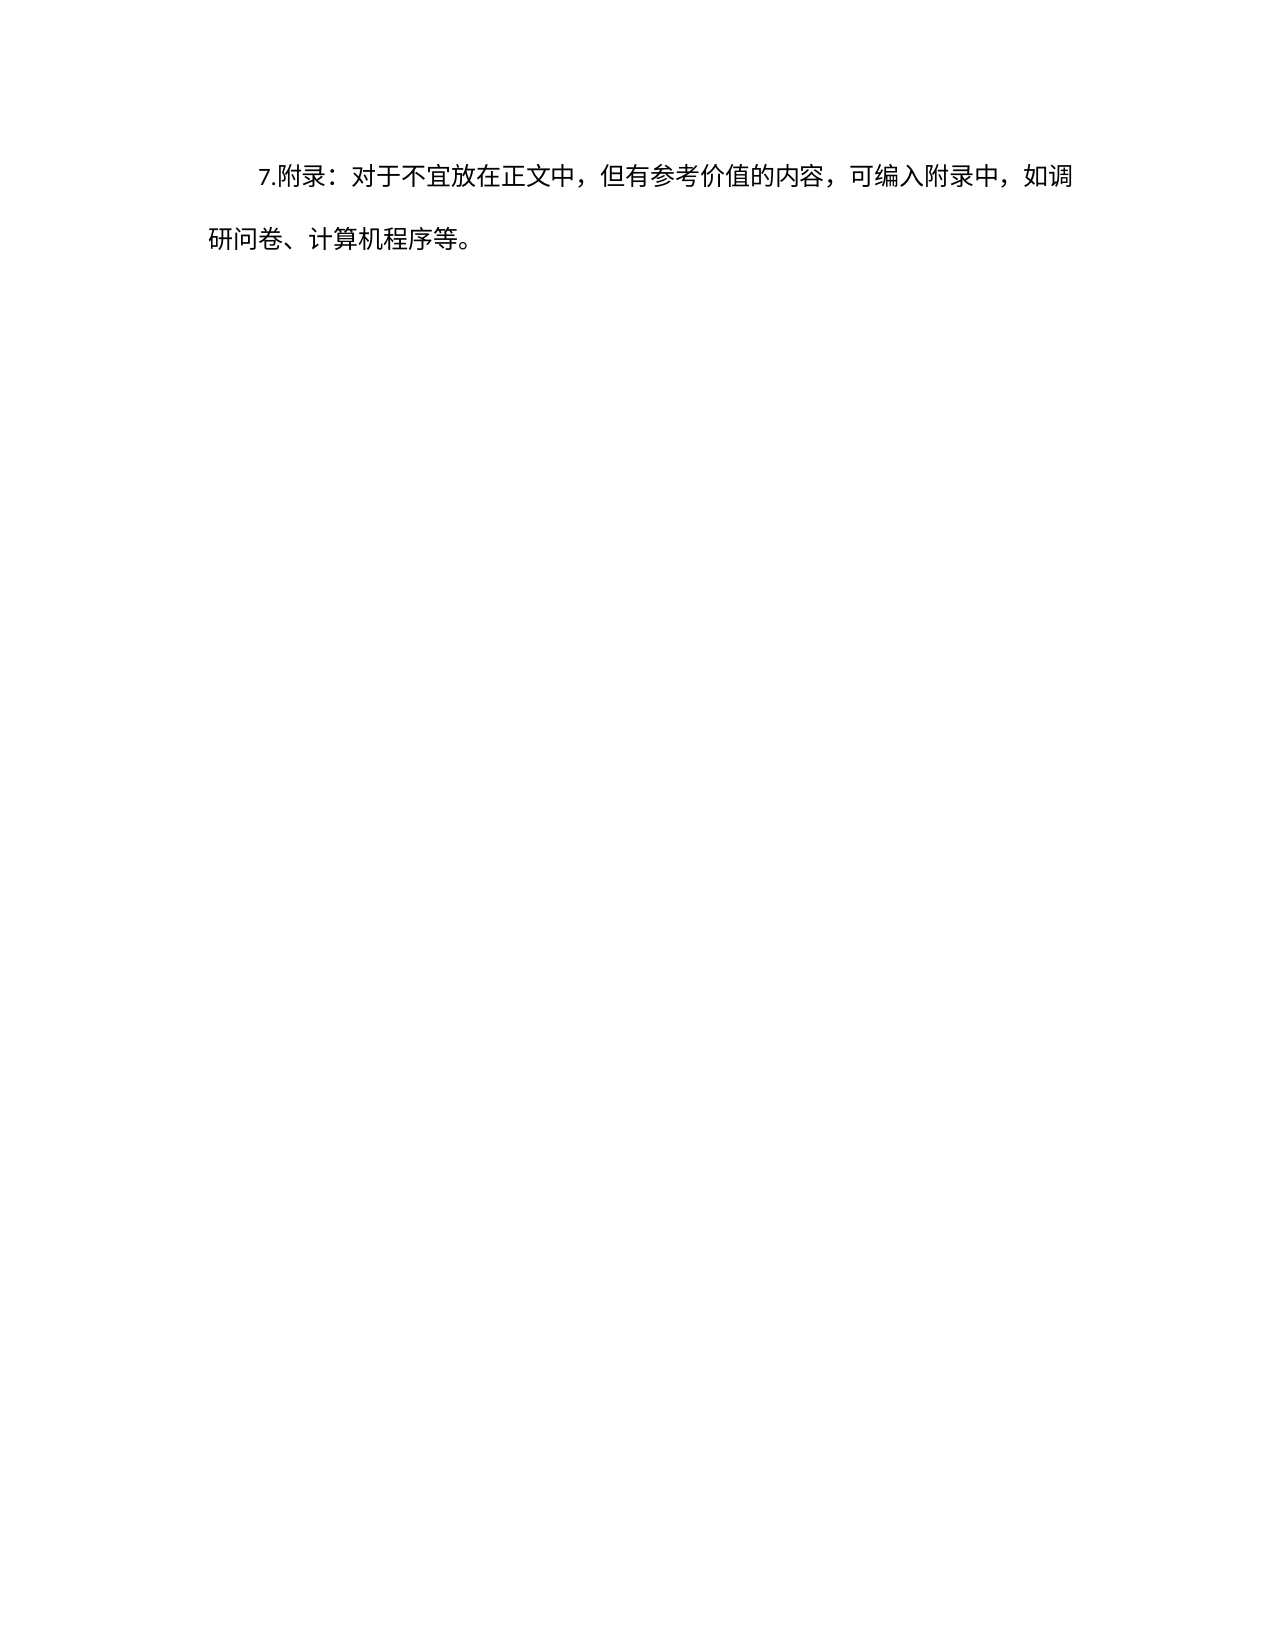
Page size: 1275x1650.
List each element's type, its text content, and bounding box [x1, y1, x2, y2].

list 7.附录：对于不宜放在正文中，但有参考价值的内容，可编入附录中，如调研问卷、计算机程序等。 [208, 156, 1082, 256]
